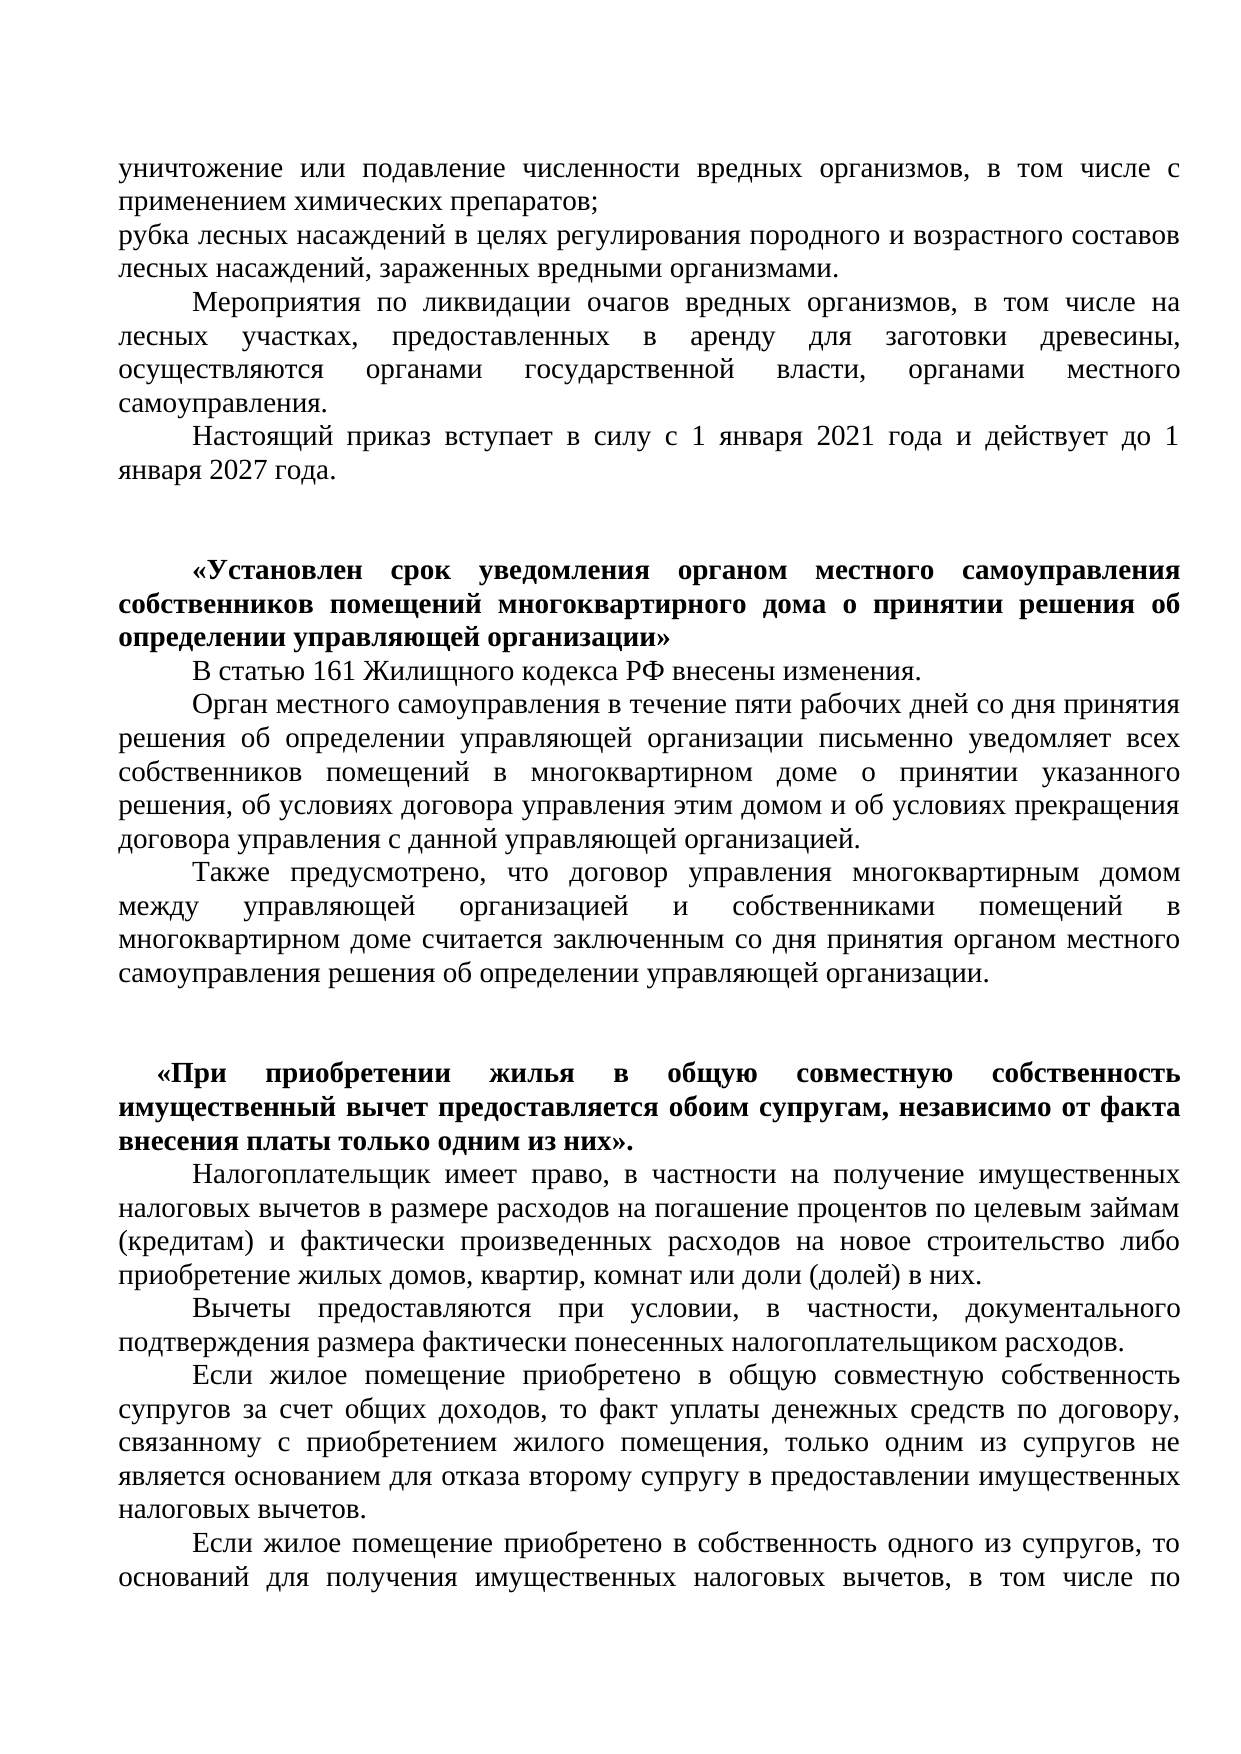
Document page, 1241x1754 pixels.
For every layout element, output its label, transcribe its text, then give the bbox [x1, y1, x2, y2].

text Налогоплательщик имеет право, в частности на получение имущественных налоговых вычетов в размере расходов на погашение процентов по целевым займам (кредитам) и фактически произведенных расходов на новое строительство либо приобретение жилых домов, квартир, комнат или доли (долей) в них. [118, 1156, 1181, 1290]
text Если жилое помещение приобретено в общую совместную собственность супругов за счет общих доходов, то факт уплаты денежных средств по договору, связанному с приобретением жилого помещения, только одним из супругов не является основанием для отказа второму супругу в предоставлении имущественных налоговых вычетов. [118, 1357, 1181, 1525]
text «При приобретении жилья в общую совместную собственность имущественный вычет предоставляется обоим супругам, независимо от факта внесения платы только одним из них». [118, 1056, 1181, 1156]
text Также предусмотрено, что договор управления многоквартирным домом между управляющей организацией и собственниками помещений в многоквартирном доме считается заключенным со дня принятия органом местного самоуправления решения об определении управляющей организации. [118, 854, 1181, 988]
text Вычеты предоставляются при условии, в частности, документального подтверждения размера фактически понесенных налогоплательщиком расходов. [118, 1290, 1181, 1357]
text уничтожение или подавление численности вредных организмов, в том числе с применением химических препаратов; [118, 150, 1181, 217]
text Мероприятия по ликвидации очагов вредных организмов, в том числе на лесных участках, предоставленных в аренду для заготовки древесины, осуществляются органами государственной власти, органами местного самоуправления. [118, 284, 1181, 418]
text рубка лесных насаждений в целях регулирования породного и возрастного составов лесных насаждений, зараженных вредными организмами. [118, 217, 1181, 284]
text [118, 1525, 1181, 1592]
text Настоящий приказ вступает в силу с 1 января 2021 года и действует до 1 января 2027 года. [118, 418, 1181, 485]
text В статью 161 Жилищного кодекса РФ внесены изменения. [118, 653, 1181, 687]
text Орган местного самоуправления в течение пяти рабочих дней со дня принятия решения об определении управляющей организации письменно уведомляет всех собственников помещений в многоквартирном доме о принятии указанного решения, об условиях договора управления этим домом и об условиях прекращения договора управления с данной управляющей организацией. [118, 687, 1181, 854]
text «Установлен срок уведомления органом местного самоуправления собственников помещений многоквартирного дома о принятии решения об определении управляющей организации» [118, 552, 1181, 653]
